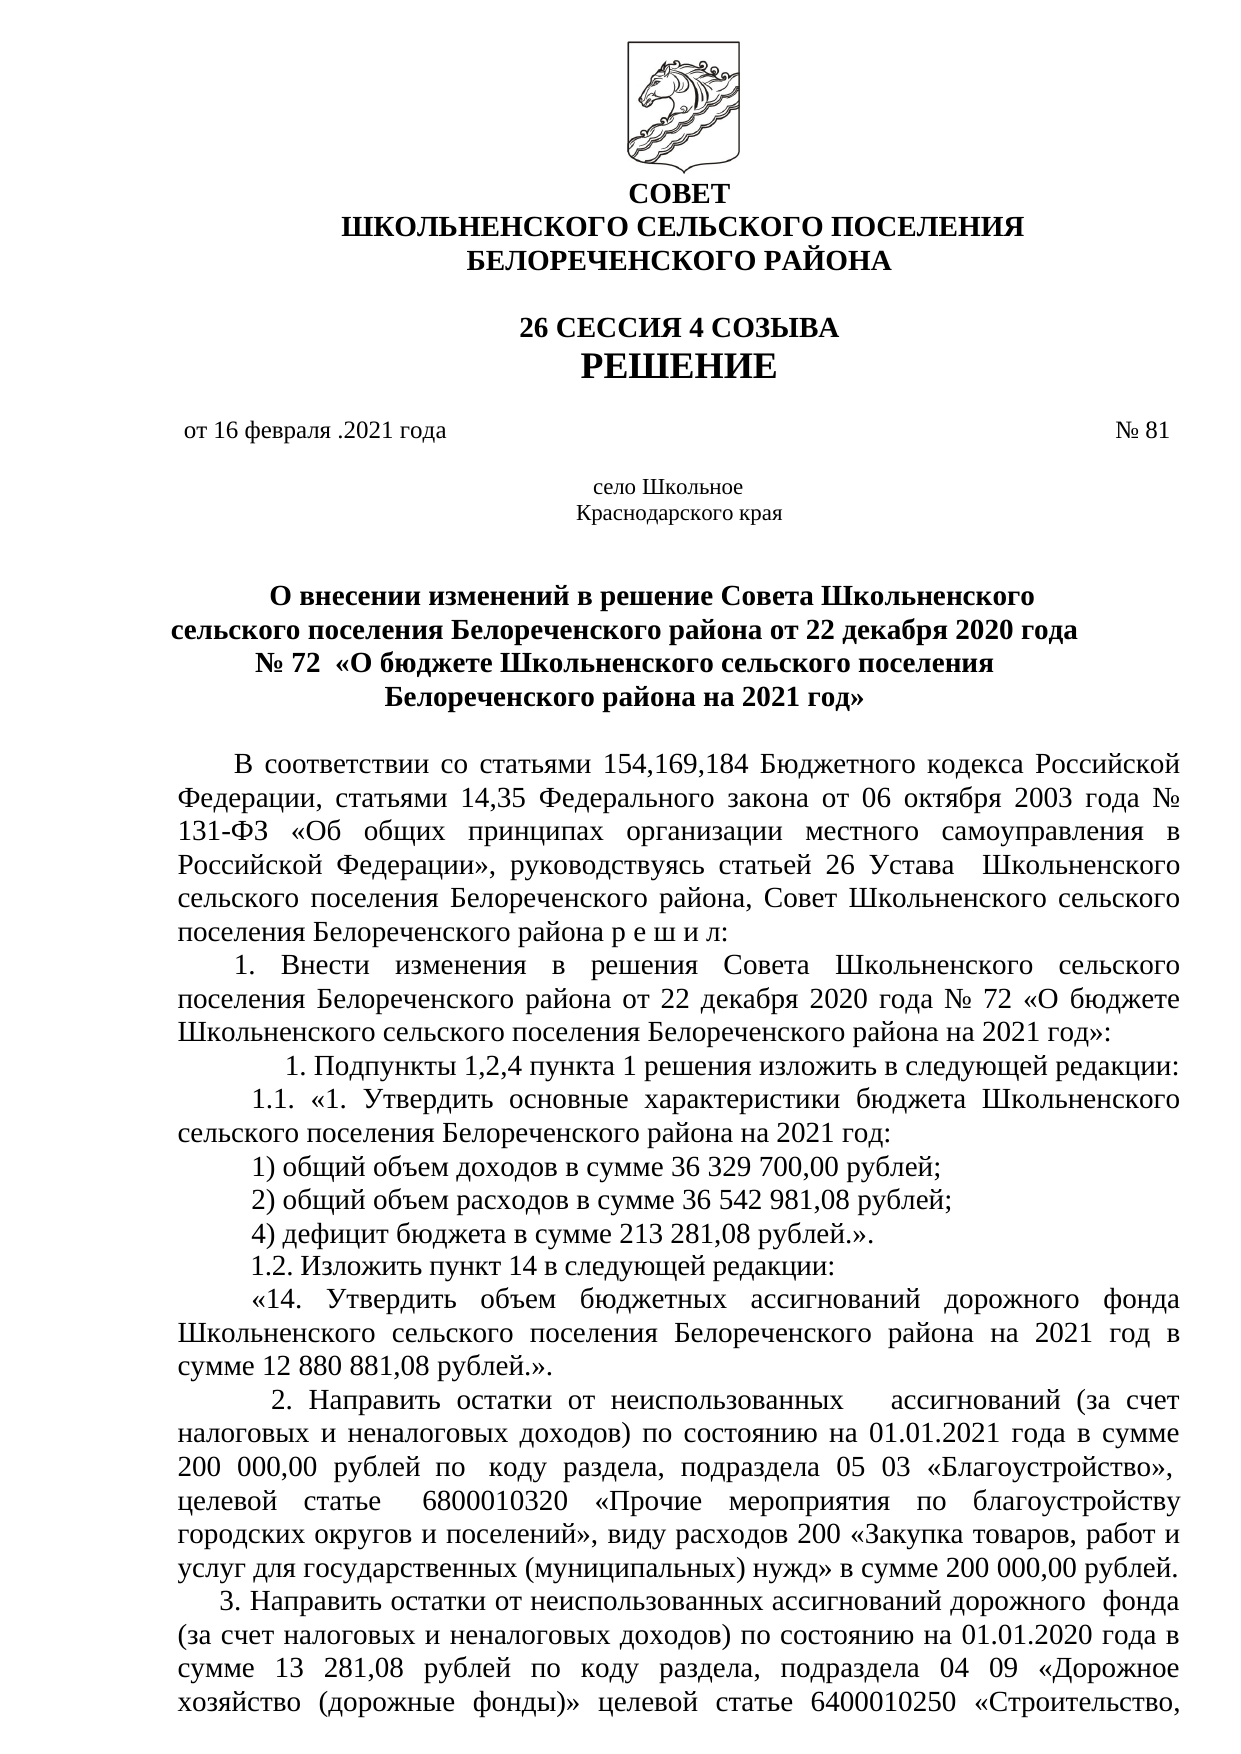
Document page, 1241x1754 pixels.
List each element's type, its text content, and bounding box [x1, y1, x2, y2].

text РЕШЕНИЕ [177, 344, 1181, 387]
text 1.2. Изложить пункт 14 в следующей редакции: [215, 1249, 1181, 1281]
table_header О внесении изменений в решение Совета Школьненского сельского поселения Белореченского района от 22 декабря 2020 года № 72 «О бюджете Школьненского сельского поселения Белореченского района на 2021 год» [155, 579, 1094, 746]
text 4) дефицит бюджета в сумме 213 281,08 рублей.». [177, 1216, 1181, 1249]
text 1) общий объем доходов в сумме 36 329 700,00 рублей; [177, 1149, 1181, 1182]
text 2. Направить остатки от неиспользованных ассигнований (за счет налоговых и неналоговых доходов) по состоянию на 01.01.2021 года в сумме 200 000,00 рублей по коду раздела, подраздела 05 03 «Благоустройство», целевой статье 6800010320 «Прочие мероприятия по благоустройству городских округов и поселений», виду расходов 200 «Закупка товаров, работ и услуг для государственных (муниципальных) нужд» в сумме 200 000,00 рублей. [177, 1382, 1181, 1583]
text 26 СЕССИЯ 4 СОЗЫВА [177, 310, 1181, 344]
picture [627, 41, 740, 174]
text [177, 1583, 1181, 1717]
text 1. Подпункты 1,2,4 пункта 1 решения изложить в следующей редакции: [177, 1048, 1181, 1082]
text СОВЕТ [177, 176, 1181, 209]
text В соответствии со статьями 154,169,184 Бюджетного кодекса Российской Федерации, статьями 14,35 Федерального закона от 06 октября 2003 года № 131-ФЗ «Об общих принципах организации местного самоуправления в Российской Федерации», руководствуясь статьей 26 Устава Школьненского сельского поселения Белореченского района, Совет Школьненского сельского поселения Белореченского района р е ш и л: [177, 746, 1181, 947]
text село Школьное [177, 473, 1181, 499]
text 2) общий объем расходов в сумме 36 542 981,08 рублей; [177, 1182, 1181, 1216]
text 1.1. «1. Утвердить основные характеристики бюджета Школьненского сельского поселения Белореченского района на 2021 год: [177, 1082, 1181, 1149]
text 1. Внести изменения в решения Совета Школьненского сельского поселения Белореченского района от 22 декабря 2020 года № 72 «О бюджете Школьненского сельского поселения Белореченского района на 2021 год»: [177, 947, 1181, 1048]
text БЕЛОРЕЧЕНСКОГО РАЙОНА [177, 243, 1181, 277]
text «14. Утвердить объем бюджетных ассигнований дорожного фонда Школьненского сельского поселения Белореченского района на 2021 год в сумме 12 880 881,08 рублей.». [177, 1281, 1181, 1382]
text Краснодарского края [177, 499, 1181, 526]
text СОВЕТ [177, 142, 1181, 176]
text от 16 февраля .2021 года № 81 [177, 416, 1181, 444]
text ШКОЛЬНЕНСКОГО СЕЛЬСКОГО ПОСЕЛЕНИЯ [177, 209, 1181, 243]
